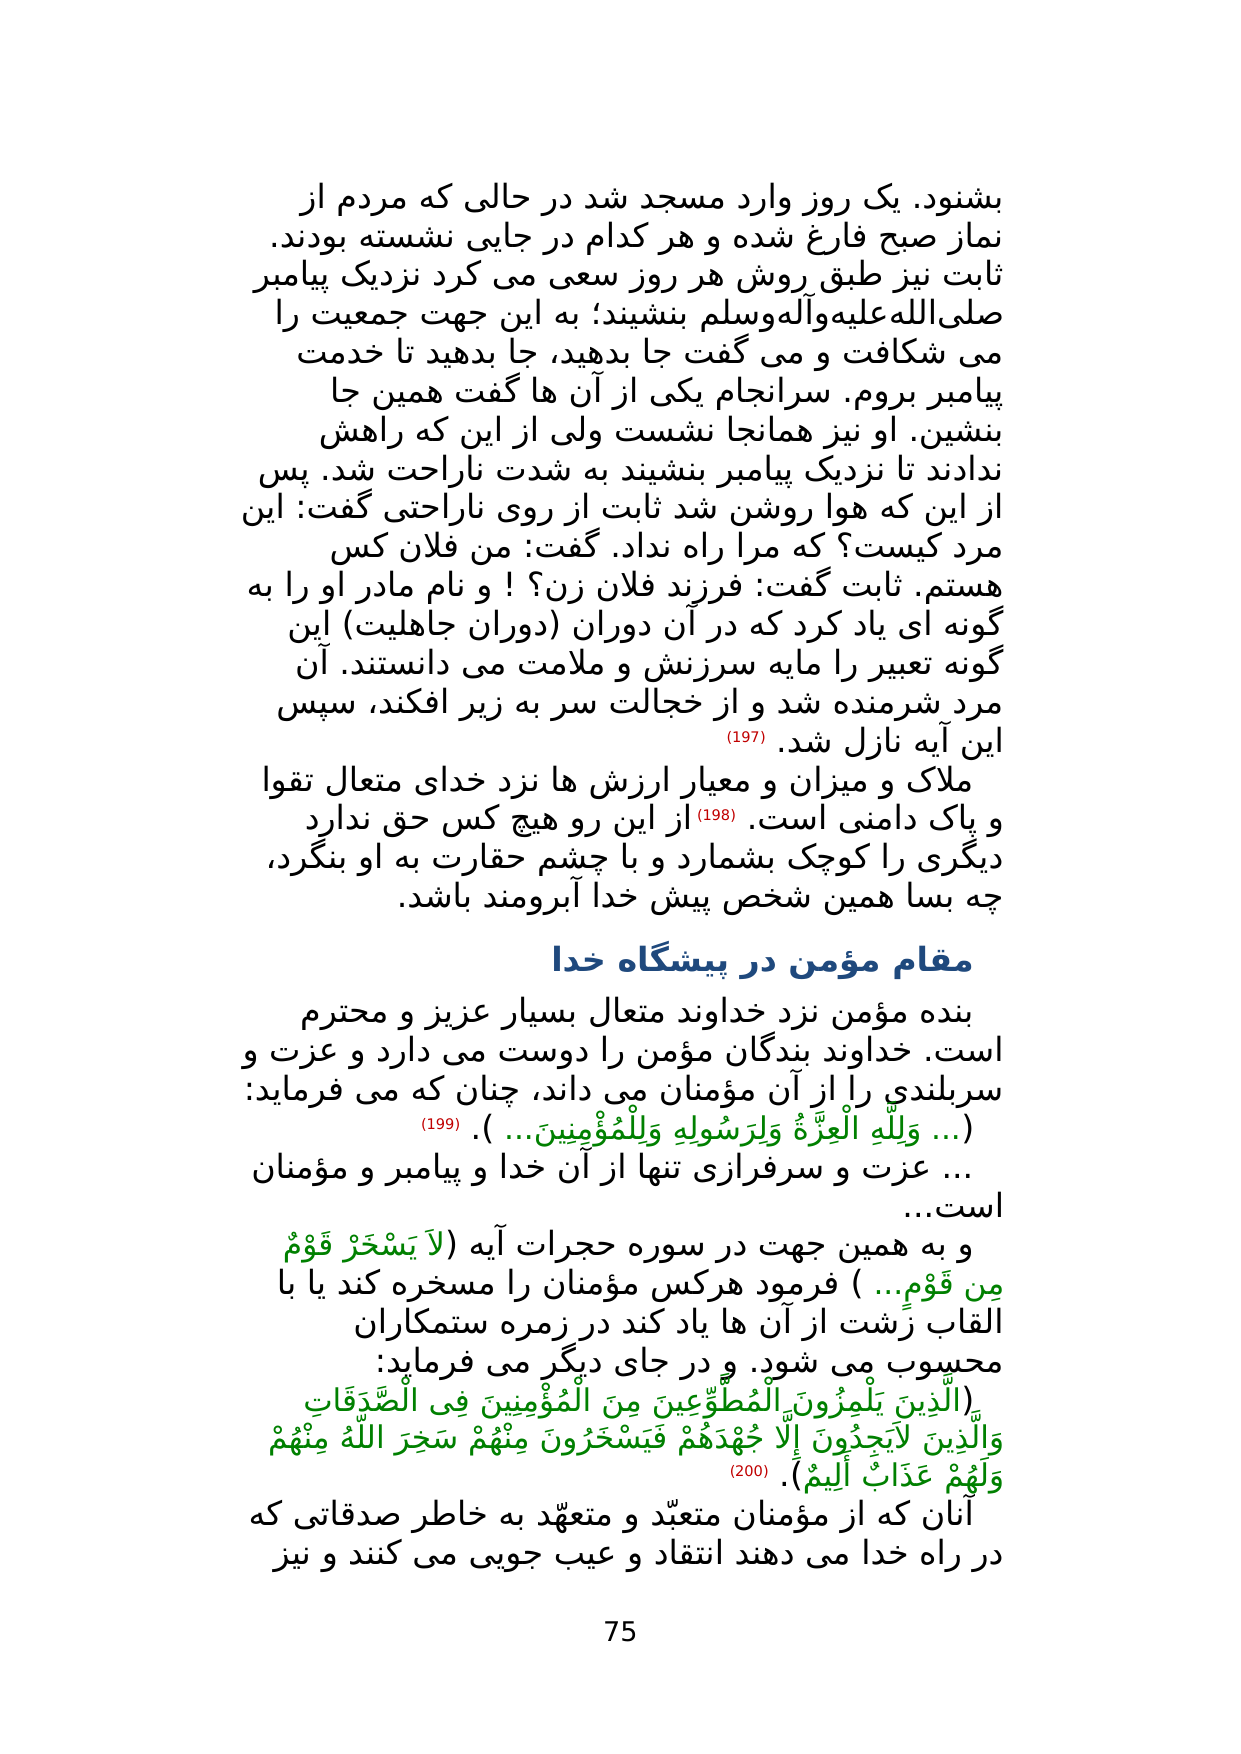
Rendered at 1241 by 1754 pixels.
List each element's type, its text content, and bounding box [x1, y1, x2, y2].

text ملاک و میزان و معیار ارزش ها نزد خدای متعال تقوا و پاک دامنی است. (198) از این رو هیچ کس حق ندارد دیگری را کوچک بشمارد و با چشم حقارت به او بنگرد، چه بسا همین شخص پیش خدا آبرومند باشد. [236, 760, 1004, 915]
text و به همین جهت در سوره حجرات آیه (لاَ یَسْخَرْ قَوْمٌ مِن قَوْمٍ... ) فرمود هرکس مؤمنان را مسخره کند یا با القاب زشت از آن ها یاد کند در زمره ستمکاران محسوب می شود. و در جای دیگر می فرماید: [236, 1225, 1004, 1380]
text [236, 177, 1004, 760]
text بنده مؤمن نزد خداوند متعال بسیار عزیز و محترم است. خداوند بندگان مؤمن را دوست می دارد و عزت و سربلندی را از آن مؤمنان می داند، چنان که می فرماید: [236, 992, 1004, 1108]
subtitle مقام مؤمن در پیشگاه خدا [236, 940, 1004, 979]
text ... عزت و سرفرازی تنها از آن خدا و پیامبر و مؤمنان است... [236, 1147, 1004, 1225]
text (... وَلِلَّهِ الْعِزَّةُ وَلِرَسُولِهِ وَلِلْمُؤْمِنِینَ... ). (199) [236, 1108, 1004, 1147]
text (الَّذِینَ یَلْمِزُونَ الْمُطَّوِّعِینَ مِنَ الْمُؤْمِنِینَ فِی الْصَّدَقَاتِ وَالَّذِینَ لاَیَجِدُونَ إِلَّا جُهْدَهُمْ فَیَسْخَرُونَ مِنْهُمْ سَخِرَ اللّهُ مِنْهُمْ وَلَهُمْ عَذَابٌ أَلِیمٌ). (200) [236, 1380, 1004, 1494]
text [236, 1494, 1004, 1572]
